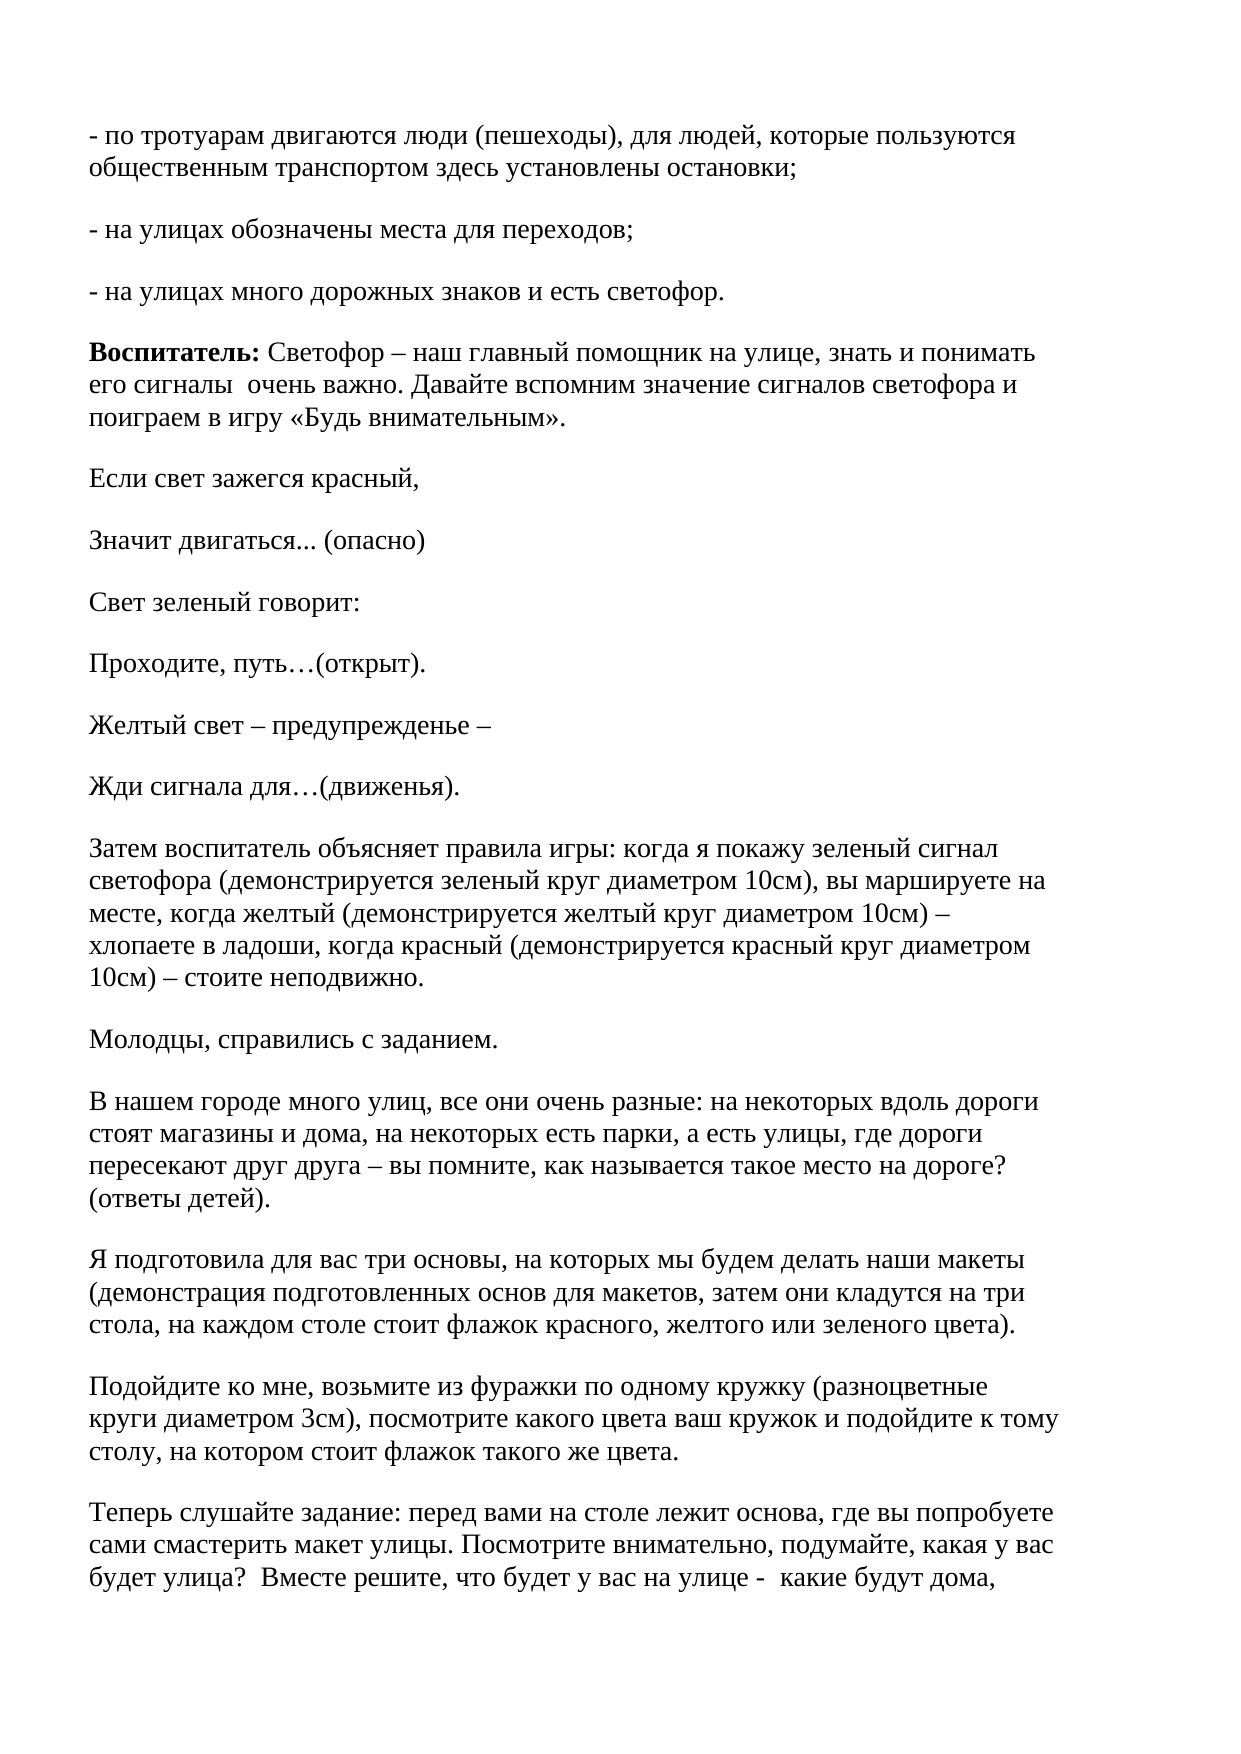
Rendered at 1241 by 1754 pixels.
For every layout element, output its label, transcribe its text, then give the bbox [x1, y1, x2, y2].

text Затем воспитатель объясняет правила игры: когда я покажу зеленый сигнал светофора (демонстрируется зеленый круг диаметром 10см), вы маршируете на месте, когда желтый (демонстрируется желтый круг диаметром 10см) – хлопаете в ладоши, когда красный (демонстрируется красный круг диаметром 10см) – стоите неподвижно. [88, 831, 1063, 993]
text - на улицах обозначены места для переходов; [88, 212, 1063, 244]
text Я подготовила для вас три основы, на которых мы будем делать наши макеты (демонстрация подготовленных основ для макетов, затем они кладутся на три стола, на каждом столе стоит флажок красного, желтого или зеленого цвета). [88, 1242, 1063, 1339]
text Желтый свет – предупрежденье – [88, 708, 1063, 740]
text - по тротуарам двигаются люди (пешеходы), для людей, которые пользуются общественным транспортом здесь установлены остановки; [88, 118, 1063, 183]
text Свет зеленый говорит: [88, 585, 1063, 617]
text Проходите, путь…(открыт). [88, 646, 1063, 679]
text Значит двигаться... (опасно) [88, 523, 1063, 556]
text Если свет зажегся красный, [88, 462, 1063, 494]
text Воспитатель: Светофор – наш главный помощник на улице, знать и понимать его сигналы очень важно. Давайте вспомним значение сигналов светофора и поиграем в игру «Будь внимательным». [88, 335, 1063, 432]
text - на улицах много дорожных знаков и есть светофор. [88, 274, 1063, 306]
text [88, 1495, 1063, 1592]
text Молодцы, справились с заданием. [88, 1022, 1063, 1054]
text Подойдите ко мне, возьмите из фуражки по одному кружку (разноцветные круги диаметром 3см), посмотрите какого цвета ваш кружок и подойдите к тому столу, на котором стоит флажок такого же цвета. [88, 1369, 1063, 1466]
text В нашем городе много улиц, все они очень разные: на некоторых вдоль дороги стоят магазины и дома, на некоторых есть парки, а есть улицы, где дороги пересекают друг друга – вы помните, как называется такое место на дороге? (ответы детей). [88, 1084, 1063, 1213]
text Жди сигнала для…(движенья). [88, 769, 1063, 802]
